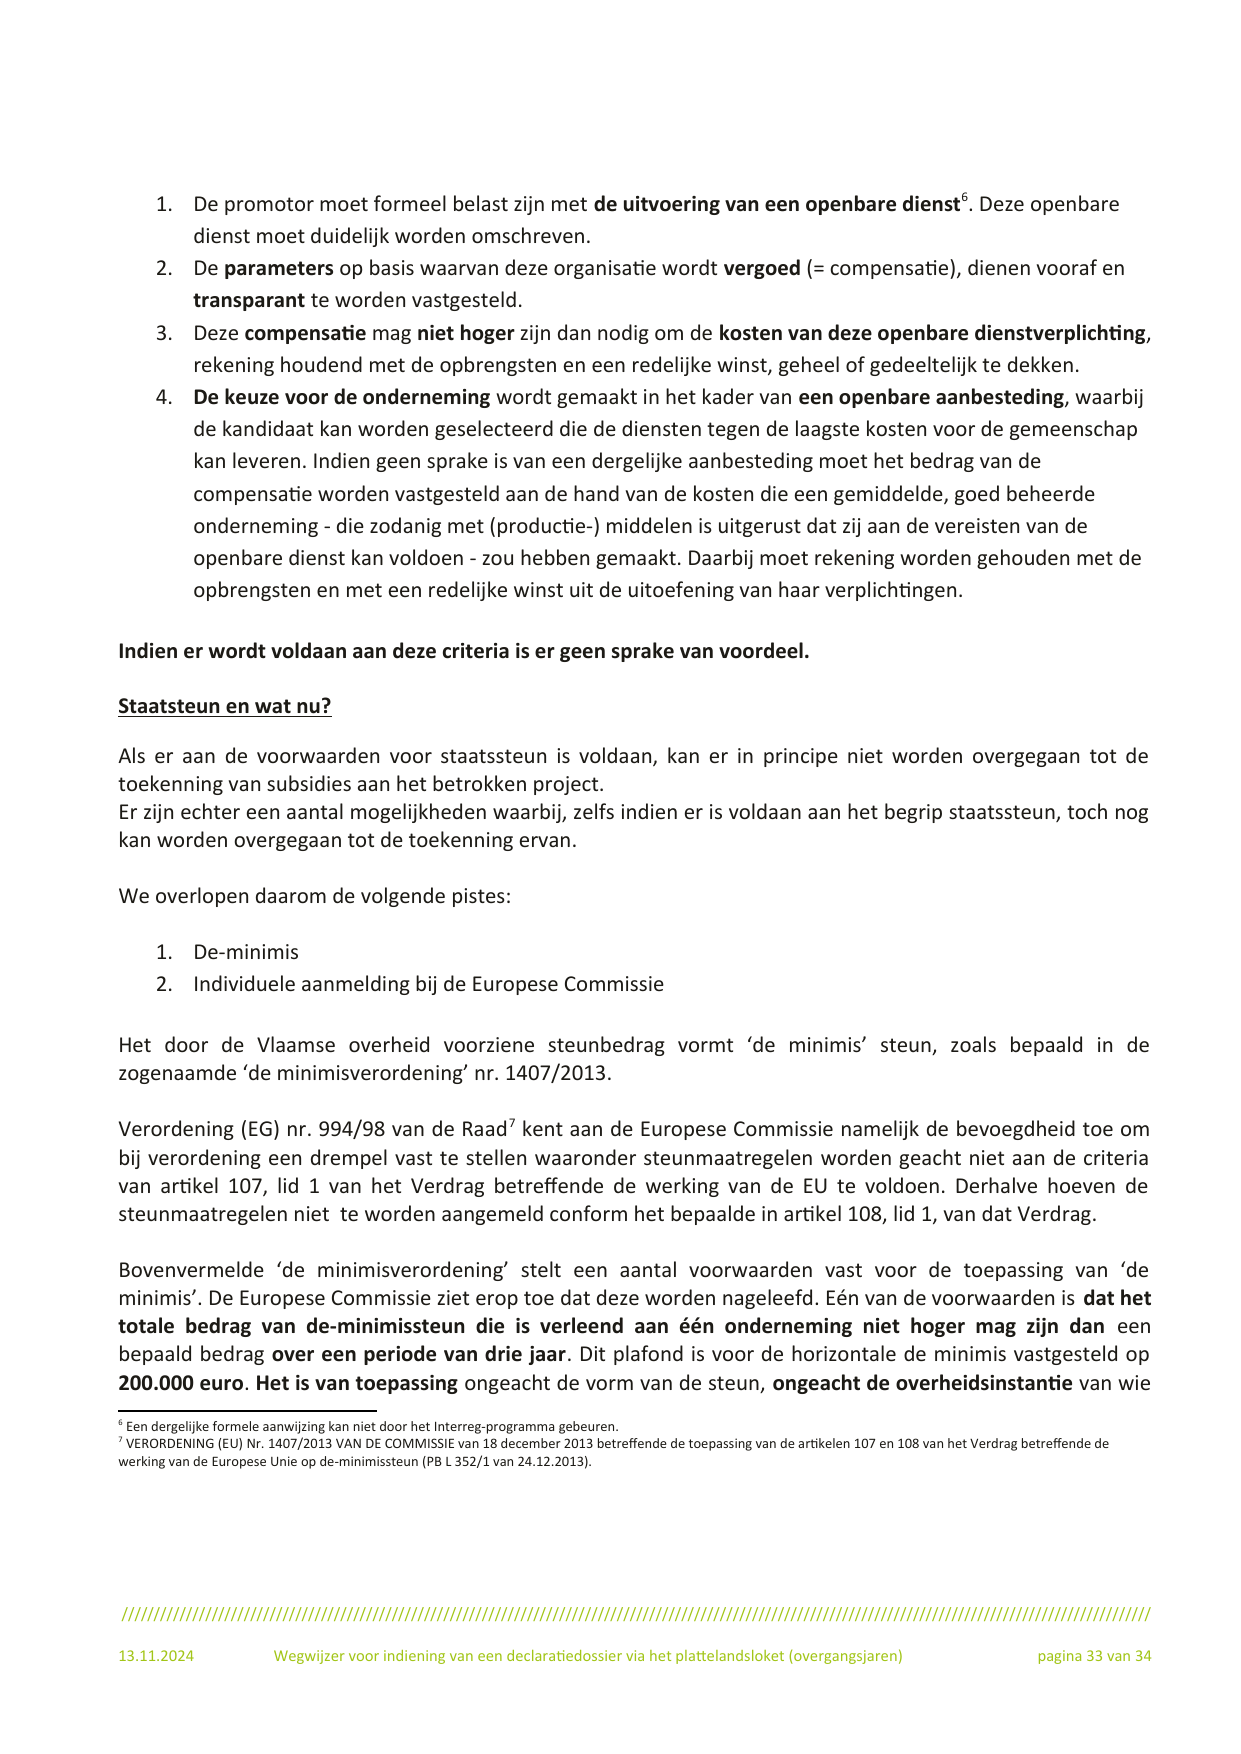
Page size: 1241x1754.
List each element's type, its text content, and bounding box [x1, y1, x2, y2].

text We overlopen daarom de volgende pistes: [118, 881, 1152, 909]
list Deze compensatie mag niet hoger zijn dan nodig om de kosten van deze openbare dienstverplichting, rekening houdend met de opbrengsten en een redelijke winst, geheel of gedeeltelijk te dekken. [156, 318, 1152, 378]
text Verordening (EG) nr. 994/98 van de Raad kent aan de Europese Commissie namelijk de bevoegdheid toe om bij verordening een drempel vast te stellen waaronder steunmaatregelen worden geacht niet aan de criteria van artikel 107, lid 1 van het Verdrag betreffende de werking van de EU te voldoen. Derhalve hoeven de steunmaatregelen niet te worden aangemeld conform het bepaalde in artikel 108, lid 1, van dat Verdrag. [118, 1114, 1152, 1227]
list Staatsteun en wat nu? [118, 692, 1152, 720]
list De promotor moet formeel belast zijn met de uitvoering van een openbare dienst. Deze openbare dienst moet duidelijk worden omschreven. [156, 189, 1152, 249]
list De-minimis [156, 937, 1152, 965]
text Het door de Vlaamse overheid voorziene steunbedrag vormt ‘de minimis’ steun, zoals bepaald in de zogenaamde ‘de minimisverordening’ nr. 1407/2013. [118, 1030, 1152, 1086]
text Als er aan de voorwaarden voor staatssteun is voldaan, kan er in principe niet worden overgegaan tot de toekenning van subsidies aan het betrokken project. [118, 741, 1152, 797]
list De parameters op basis waarvan deze organisatie wordt vergoed (= compensatie), dienen vooraf en transparant te worden vastgesteld. [156, 253, 1152, 313]
text Indien er wordt voldaan aan deze criteria is er geen sprake van voordeel. [118, 636, 1152, 664]
list De keuze voor de onderneming wordt gemaakt in het kader van een openbare aanbesteding, waarbij de kandidaat kan worden geselecteerd die de diensten tegen de laagste kosten voor de gemeenschap kan leveren. Indien geen sprake is van een dergelijke aanbesteding moet het bedrag van de compensatie worden vastgesteld aan de hand van de kosten die een gemiddelde, goed beheerde onderneming - die zodanig met (productie-) middelen is uitgerust dat zij aan de vereisten van de openbare dienst kan voldoen - zou hebben gemaakt. Daarbij moet rekening worden gehouden met de opbrengsten en met een redelijke winst uit de uitoefening van haar verplichtingen. [156, 382, 1152, 603]
text Er zijn echter een aantal mogelijkheden waarbij, zelfs indien er is voldaan aan het begrip staatssteun, toch nog kan worden overgegaan tot de toekenning ervan. [118, 797, 1152, 853]
list Individuele aanmelding bij de Europese Commissie [156, 969, 1152, 998]
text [118, 1255, 1152, 1396]
